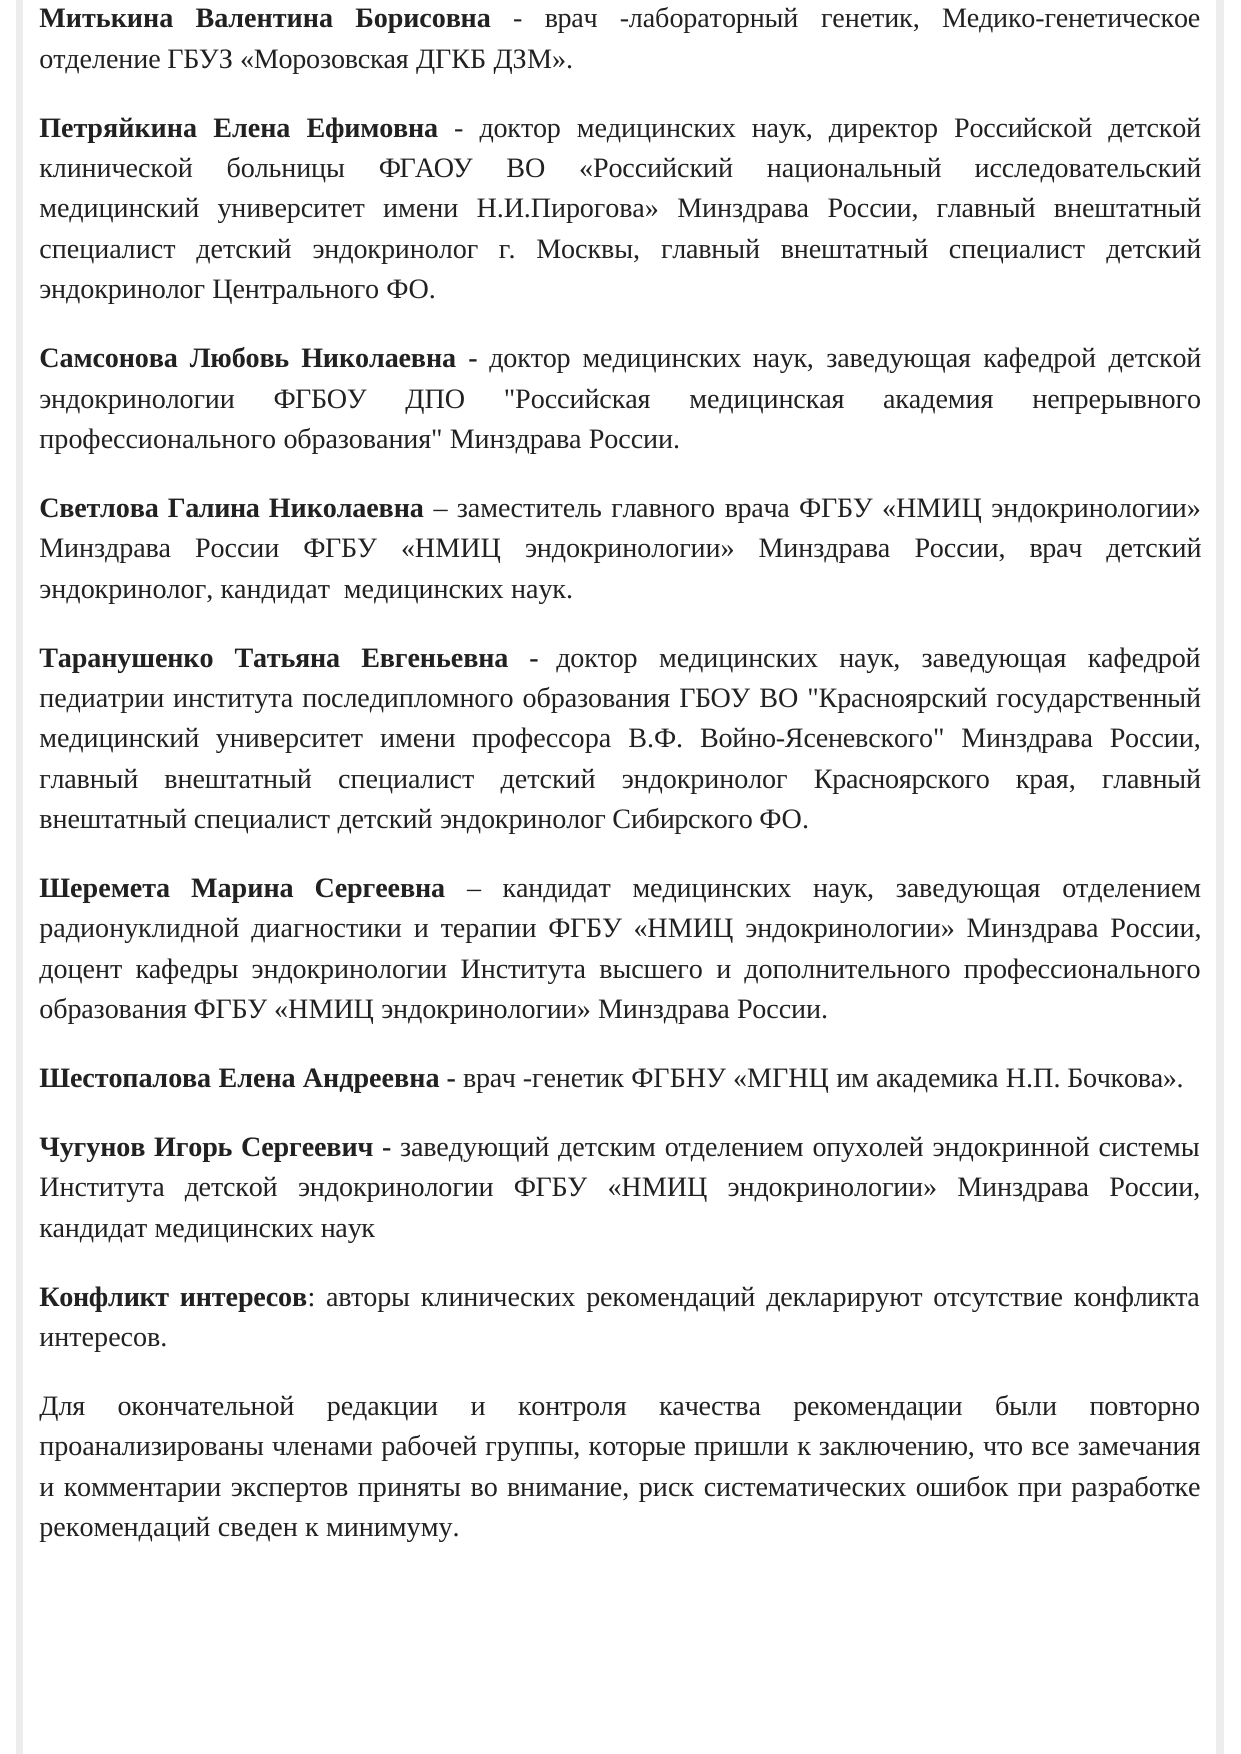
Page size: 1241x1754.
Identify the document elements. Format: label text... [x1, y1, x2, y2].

text Самсонова Любовь Николаевна - доктор медицинских наук, заведующая кафедрой детской эндокринологии ФГБОУ ДПО "Российская медицинская академия непрерывного профессионального образования" Минздрава России. [39, 341, 1201, 454]
text Чугунов Игорь Сергеевич - заведующий детским отделением опухолей эндокринной системы Института детской эндокринологии ФГБУ «НМИЦ эндокринологии» Минздрава России, кандидат медицинских наук [39, 1130, 1200, 1243]
text Петряйкина Елена Ефимовна - доктор медицинских наук, директор Российской детской клинической больницы ФГАОУ ВО «Российский национальный исследовательский медицинский университет имени Н.И.Пирогова» Минздрава России, главный внештатный специалист детский эндокринолог г. Москвы, главный внештатный специалист детский эндокринолог Центрального ФО. [39, 111, 1201, 305]
text Таранушенко Татьяна Евгеньевна - доктор медицинских наук, заведующая кафедрой педиатрии института последипломного образования ГБОУ ВО "Красноярский государственный медицинский университет имени профессора В.Ф. Войно-Ясеневского" Минздрава России, главный внештатный специалист детский эндокринолог Красноярского края, главный внештатный специалист детский эндокринолог Сибирского ФО. [39, 641, 1201, 835]
text Шеремета Марина Сергеевна – кандидат медицинских наук, заведующая отделением радионуклидной диагностики и терапии ФГБУ «НМИЦ эндокринологии» Минздрава России, доцент кафедры эндокринологии Института высшего и дополнительного профессионального образования ФГБУ «НМИЦ эндокринологии» Минздрава России. [39, 871, 1201, 1025]
text Конфликт интересов: авторы клинических рекомендаций декларируют отсутствие конфликта интересов. [39, 1280, 1200, 1353]
text Для окончательной редакции и контроля качества рекомендации были повторно проанализированы членами рабочей группы, которые пришли к заключению, что все замечания и комментарии экспертов приняты во внимание, риск систематических ошибок при разработке рекомендаций сведен к минимуму. [39, 1389, 1201, 1543]
text Светлова Галина Николаевна – заместитель главного врача ФГБУ «НМИЦ эндокринологии» Минздрава России ФГБУ «НМИЦ эндокринологии» Минздрава России, врач детский эндокринолог, кандидат медицинских наук. [39, 491, 1201, 604]
text Митькина Валентина Борисовна - врач -лабораторный генетик, Медико-генетическое отделение ГБУЗ «Морозовская ДГКБ ДЗМ». [39, 1, 1200, 74]
text Шестопалова Елена Андреевна - врач -генетик ФГБНУ «МГНЦ им академика Н.П. Бочкова». [39, 1061, 1236, 1094]
